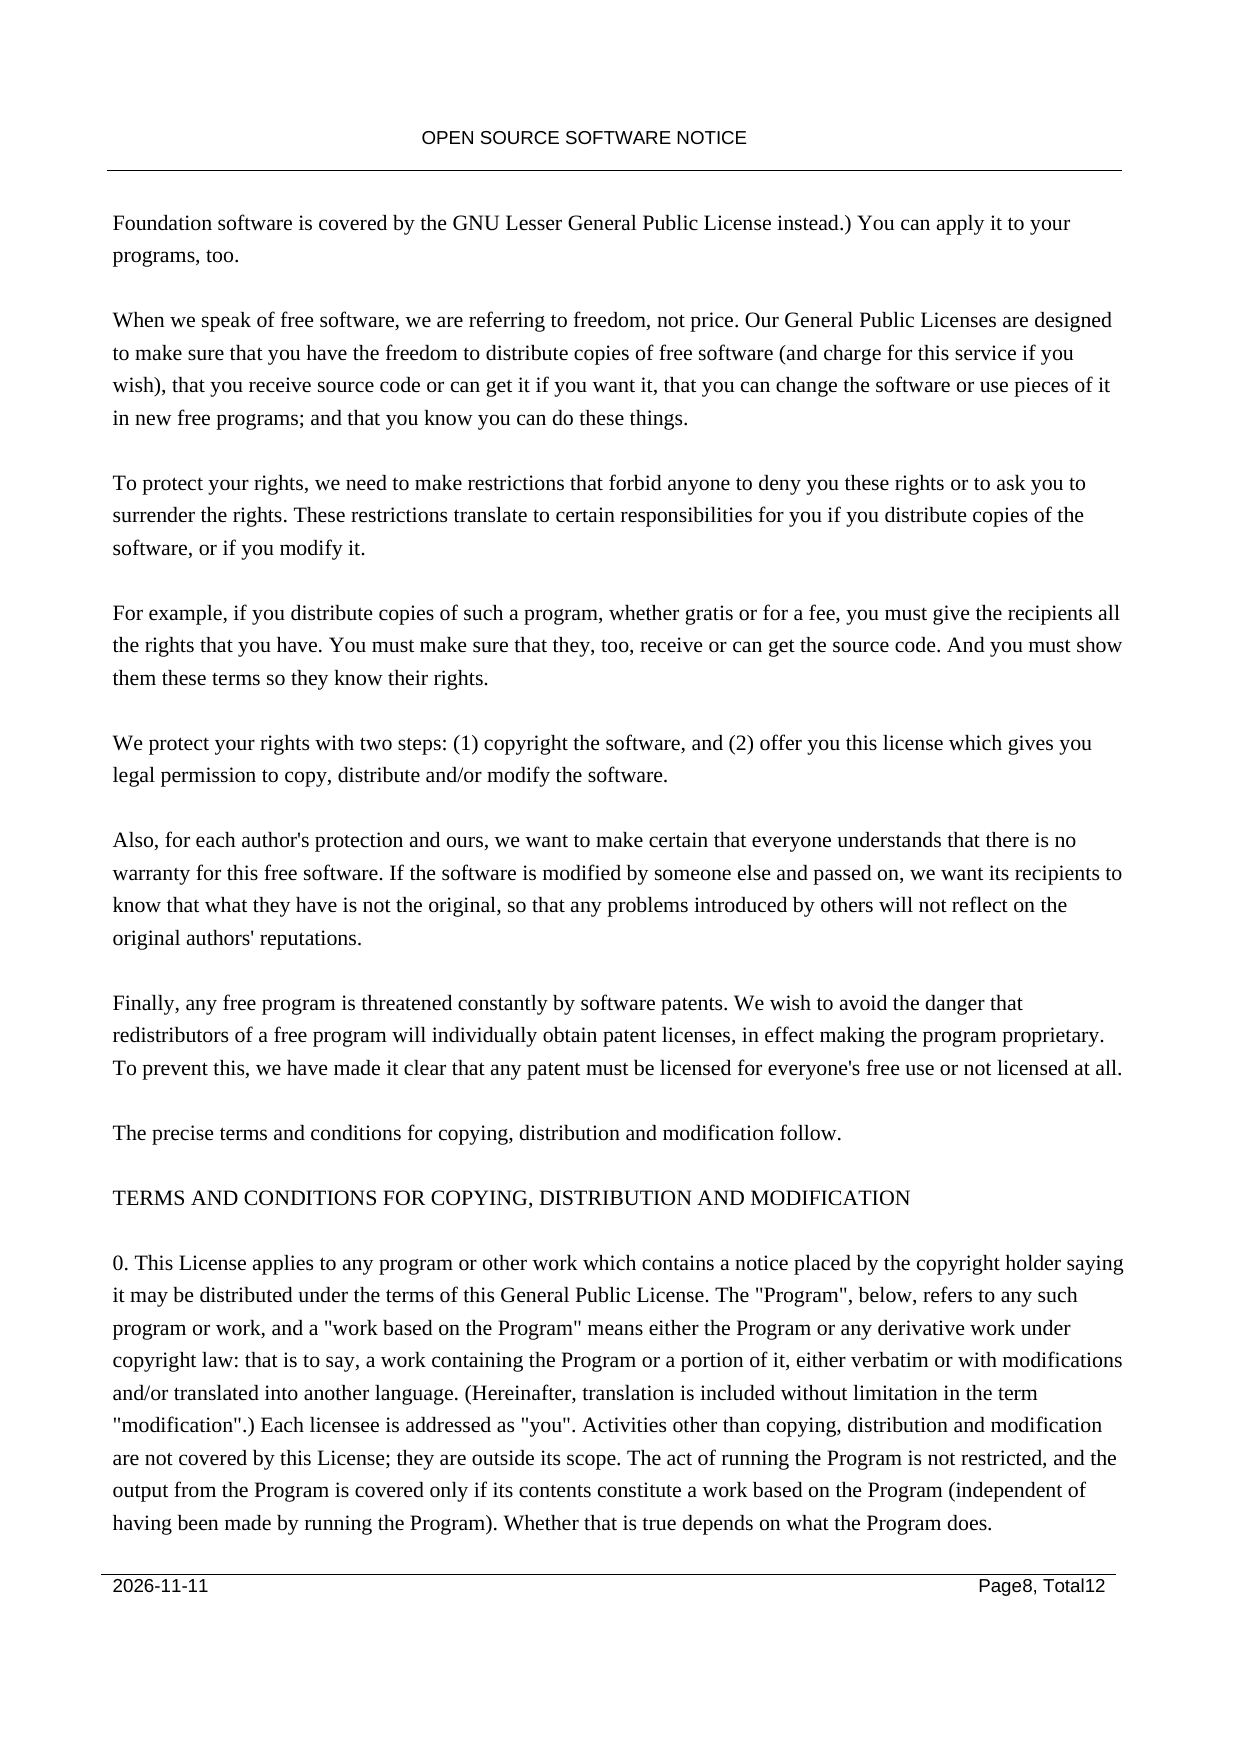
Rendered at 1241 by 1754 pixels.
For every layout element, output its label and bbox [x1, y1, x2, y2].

text [112, 206, 1128, 1539]
